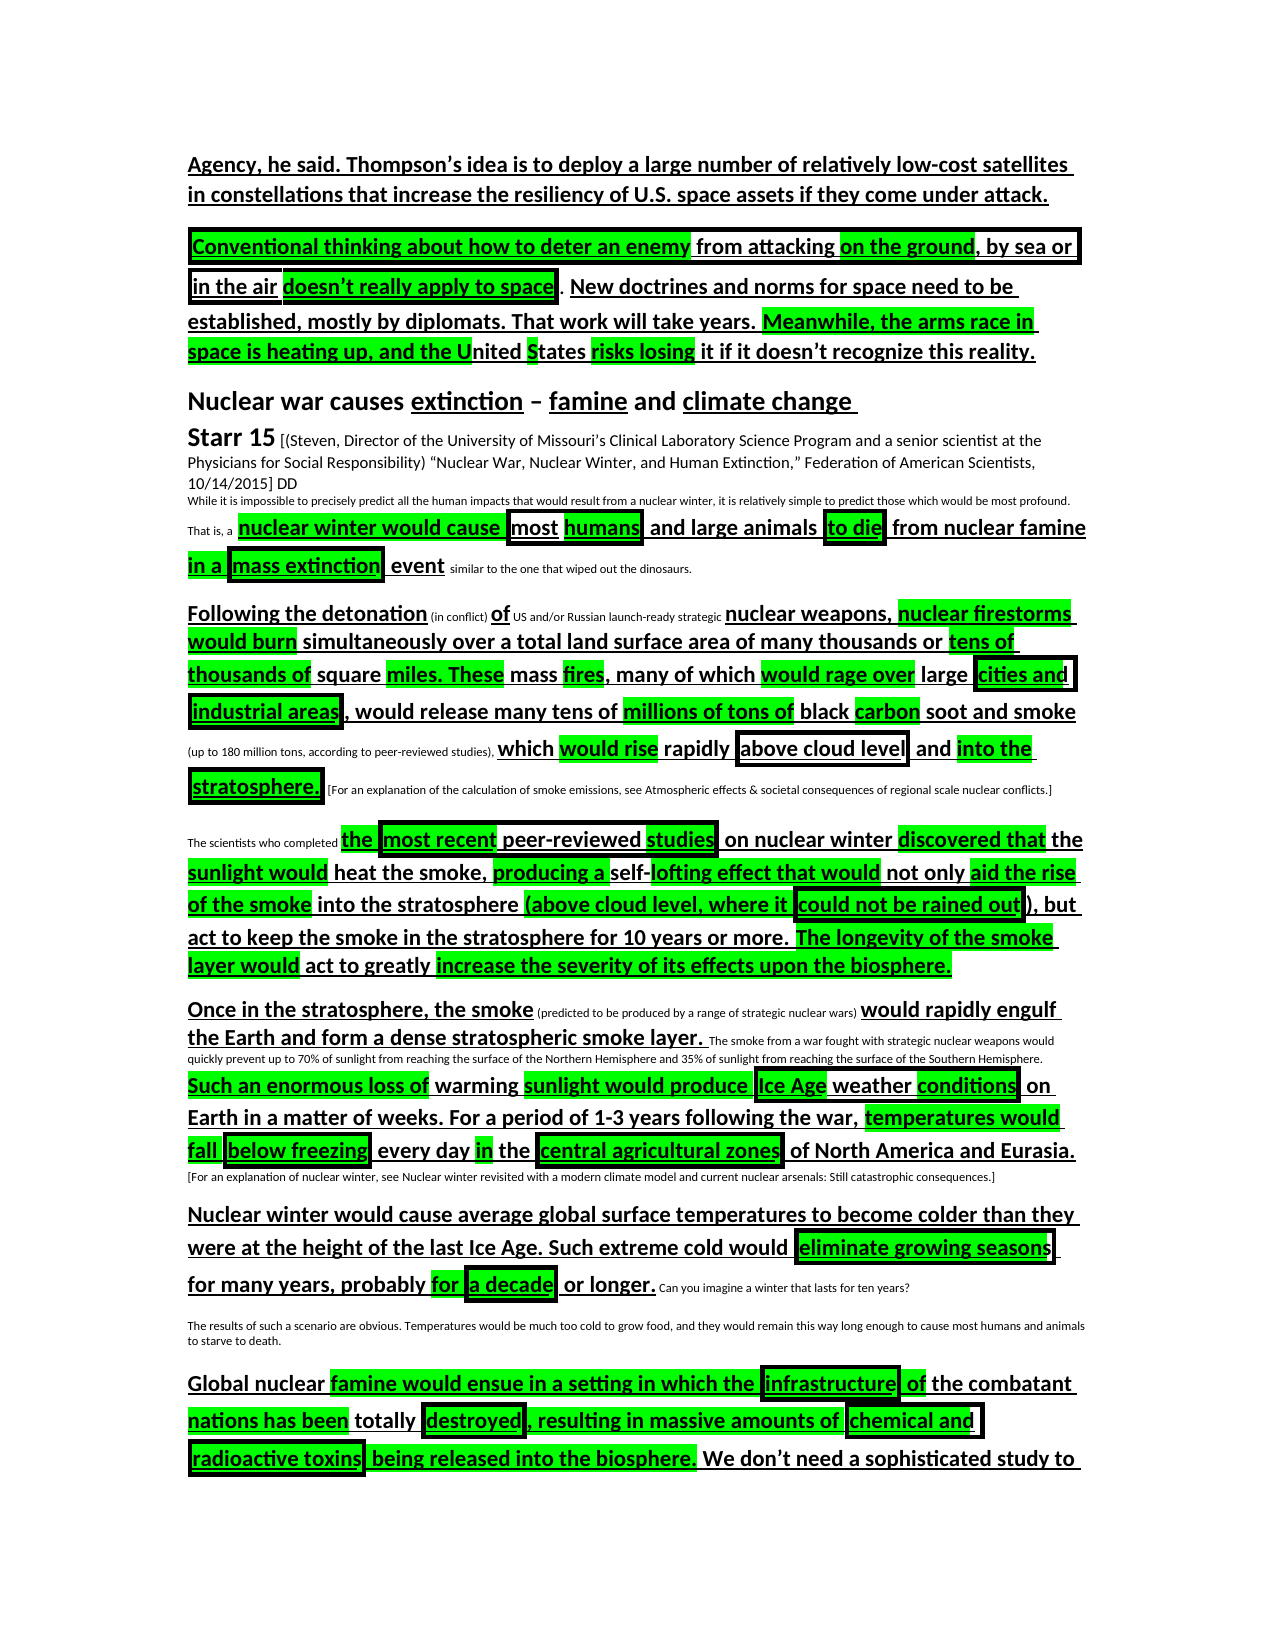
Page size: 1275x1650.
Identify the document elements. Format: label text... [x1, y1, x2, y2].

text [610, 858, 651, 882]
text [187, 150, 1087, 208]
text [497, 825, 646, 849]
text The scientists who completed the most recent peer-reviewed studies on nuclear winter discovered that the sunlight would heat the smoke, producing a self-lofting effect that would not only aid the rise of the smoke into the stratosphere (above cloud level, where it could not be rained out), but act to keep the smoke in the stratosphere for 10 years or more. The longevity of the smoke layer would act to greatly increase the severity of its effects upon the biosphere. [719, 820, 1087, 979]
text The results of such a scenario are obvious. Temperatures would be much too cold to grow food, and they would remain this way long enough to cause most humans and animals to starve to death. [187, 1318, 1087, 1349]
text Conventional thinking about how to deter an enemy from attacking on the ground, by sea or in the air doesn’t really apply to space. New doctrines and norms for space need to be established, mostly by diplomats. That work will take years. Meanwhile, the arms race in space is heating up, and the United States risks losing it if it doesn’t recognize this reality. [187, 227, 1087, 365]
text Following the detonation (in conflict) of US and/or Russian launch-ready strategic nuclear weapons, nuclear firestorms would burn simultaneously over a total land surface area of many thousands or tens of thousands of square miles. These mass fires, many of which would rage over large cities and industrial areas, would release many tens of millions of tons of black carbon soot and smoke (up to 180 million tons, according to peer-reviewed studies), which would rise rapidly above cloud level and into the stratosphere. [For an explanation of the calculation of smoke emissions, see Atmospheric effects & societal consequences of regional scale nuclear conflicts.] [187, 599, 1087, 805]
text Nuclear winter would cause average global surface temperatures to become colder than they were at the height of the last Ice Age. Such extreme cold would eliminate growing seasons for many years, probably for a decade or longer. Can you imagine a winter that lasts for ten years? [187, 1200, 1087, 1303]
subtitle Nuclear war causes extinction – famine and climate change [187, 384, 1087, 417]
text Starr 15 [(Steven, Director of the University of Missouri’s Clinical Laboratory Science Program and a senior scientist at the Physicians for Social Responsibility) “Nuclear War, Nuclear Winter, and Human Extinction,” Federation of American Scientists, 10/14/2015] DD While it is impossible to precisely predict all the human impacts that would result from a nuclear winter, it is relatively simple to predict those which would be most profound. That is, a nuclear winter would cause most humans and large animals to die from nuclear famine in a mass extinction event similar to the one that wiped out the dinosaurs. [187, 420, 1087, 583]
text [187, 1364, 1087, 1477]
text Once in the stratosphere, the smoke (predicted to be produced by a range of strategic nuclear wars) would rapidly engulf the Earth and form a dense stratospheric smoke layer. The smoke from a war fought with strategic nuclear weapons would quickly prevent up to 70% of sunlight from reaching the surface of the Northern Hemisphere and 35% of sunlight from reaching the surface of the Southern Hemisphere. Such an enormous loss of warming sunlight would produce Ice Age weather conditions on Earth in a matter of weeks. For a period of 1-3 years following the war, temperatures would fall below freezing every day in the central agricultural zones of North America and Eurasia. [For an explanation of nuclear winter, see Nuclear winter revisited with a modern climate model and current nuclear arsenals: Still catastrophic consequences.] [187, 995, 1087, 1184]
